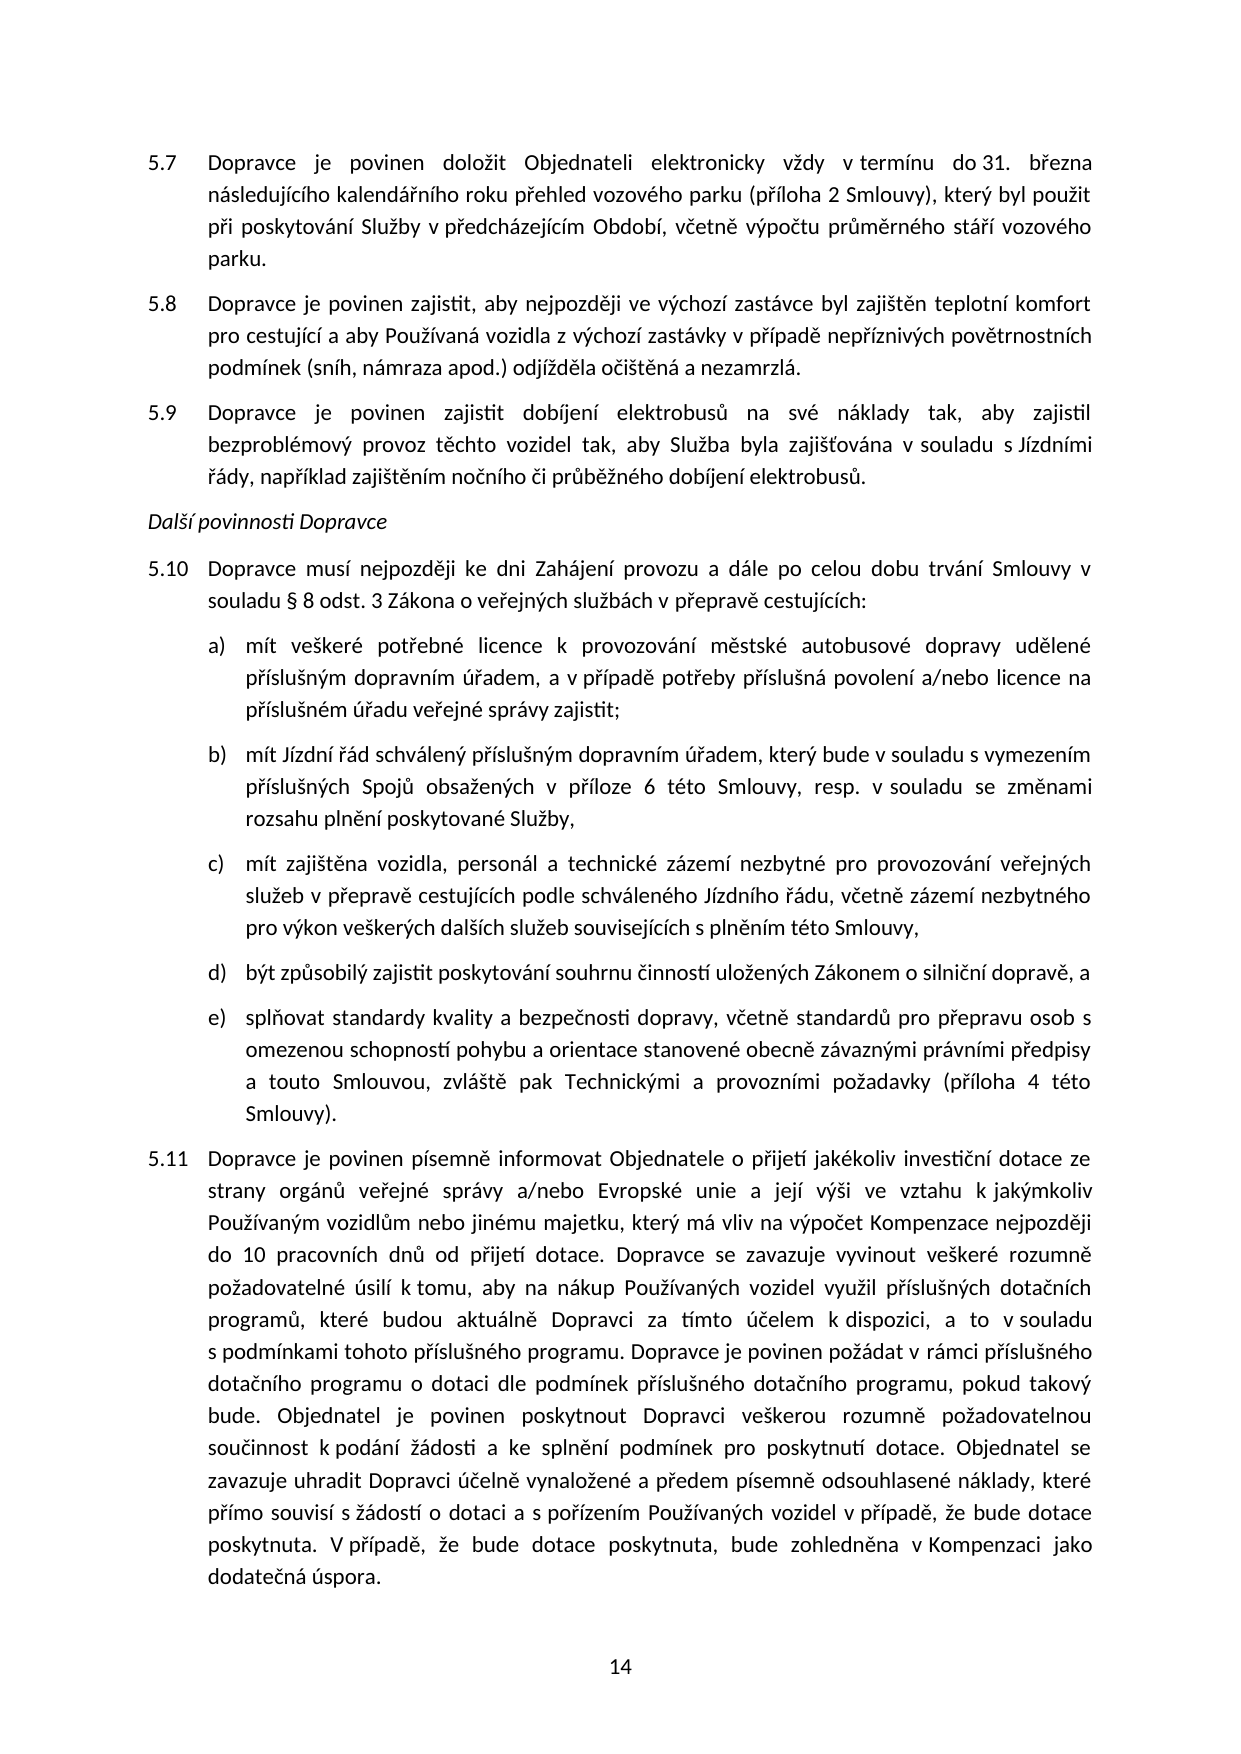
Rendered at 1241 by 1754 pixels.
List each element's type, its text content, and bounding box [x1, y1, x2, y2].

text Další povinnosti Dopravce [148, 507, 1093, 535]
subtitle Dopravce je povinen písemně informovat Objednatele o přijetí jakékoliv investiční dotace ze strany orgánů veřejné správy a/nebo Evropské unie a její výši ve vztahu k jakýmkoliv Používaným vozidlům nebo jinému majetku, který má vliv na výpočet Kompenzace nejpozději do 10 pracovních dnů od přijetí dotace. Dopravce se zavazuje vyvinout veškeré rozumně požadovatelné úsilí k tomu, aby na nákup Používaných vozidel využil příslušných dotačních programů, které budou aktuálně Dopravci za tímto účelem k dispozici, a to v souladu s podmínkami tohoto příslušného programu. Dopravce je povinen požádat v rámci příslušného dotačního programu o dotaci dle podmínek příslušného dotačního programu, pokud takový bude. Objednatel je povinen poskytnout Dopravci veškerou rozumně požadovatelnou součinnost k podání žádosti a ke splnění podmínek pro poskytnutí dotace. Objednatel se zavazuje uhradit Dopravci účelně vynaložené a předem písemně odsouhlasené náklady, které přímo souvisí s žádostí o dotaci a s pořízením Používaných vozidel v případě, že bude dotace poskytnuta. V případě, že bude dotace poskytnuta, bude zohledněna v Kompenzaci jako dodatečná úspora. [148, 1144, 1093, 1590]
subtitle mít Jízdní řád schválený příslušným dopravním úřadem, který bude v souladu s vymezením příslušných Spojů obsažených v příloze 6 této Smlouvy, resp. v souladu se změnami rozsahu plnění poskytované Služby, [208, 740, 1093, 832]
subtitle splňovat standardy kvality a bezpečnosti dopravy, včetně standardů pro přepravu osob s omezenou schopností pohybu a orientace stanovené obecně závaznými právními předpisy a touto Smlouvou, zvláště pak Technickými a provozními požadavky (příloha 4 této Smlouvy). [208, 1003, 1093, 1127]
subtitle mít veškeré potřebné licence k provozování městské autobusové dopravy udělené příslušným dopravním úřadem, a v případě potřeby příslušná povolení a/nebo licence na příslušném úřadu veřejné správy zajistit; [208, 631, 1093, 723]
subtitle Dopravce je povinen zajistit dobíjení elektrobusů na své náklady tak, aby zajistil bezproblémový provoz těchto vozidel tak, aby Služba byla zajišťována v souladu s Jízdními řády, například zajištěním nočního či průběžného dobíjení elektrobusů. [148, 398, 1093, 490]
subtitle být způsobilý zajistit poskytování souhrnu činností uložených Zákonem o silniční dopravě, a [208, 958, 1093, 986]
subtitle Dopravce je povinen doložit Objednateli elektronicky vždy v termínu do 31. března následujícího kalendářního roku přehled vozového parku (příloha 2 Smlouvy), který byl použit při poskytování Služby v předcházejícím Období, včetně výpočtu průměrného stáří vozového parku. [148, 148, 1093, 272]
subtitle Dopravce je povinen zajistit, aby nejpozději ve výchozí zastávce byl zajištěn teplotní komfort pro cestující a aby Používaná vozidla z výchozí zastávky v případě nepříznivých povětrnostních podmínek (sníh, námraza apod.) odjížděla očištěná a nezamrzlá. [148, 289, 1093, 381]
subtitle mít zajištěna vozidla, personál a technické zázemí nezbytné pro provozování veřejných služeb v přepravě cestujících podle schváleného Jízdního řádu, včetně zázemí nezbytného pro výkon veškerých dalších služeb souvisejících s plněním této Smlouvy, [208, 849, 1093, 941]
subtitle Dopravce musí nejpozději ke dni Zahájení provozu a dále po celou dobu trvání Smlouvy v souladu § 8 odst. 3 Zákona o veřejných službách v přepravě cestujících: [148, 554, 1093, 614]
